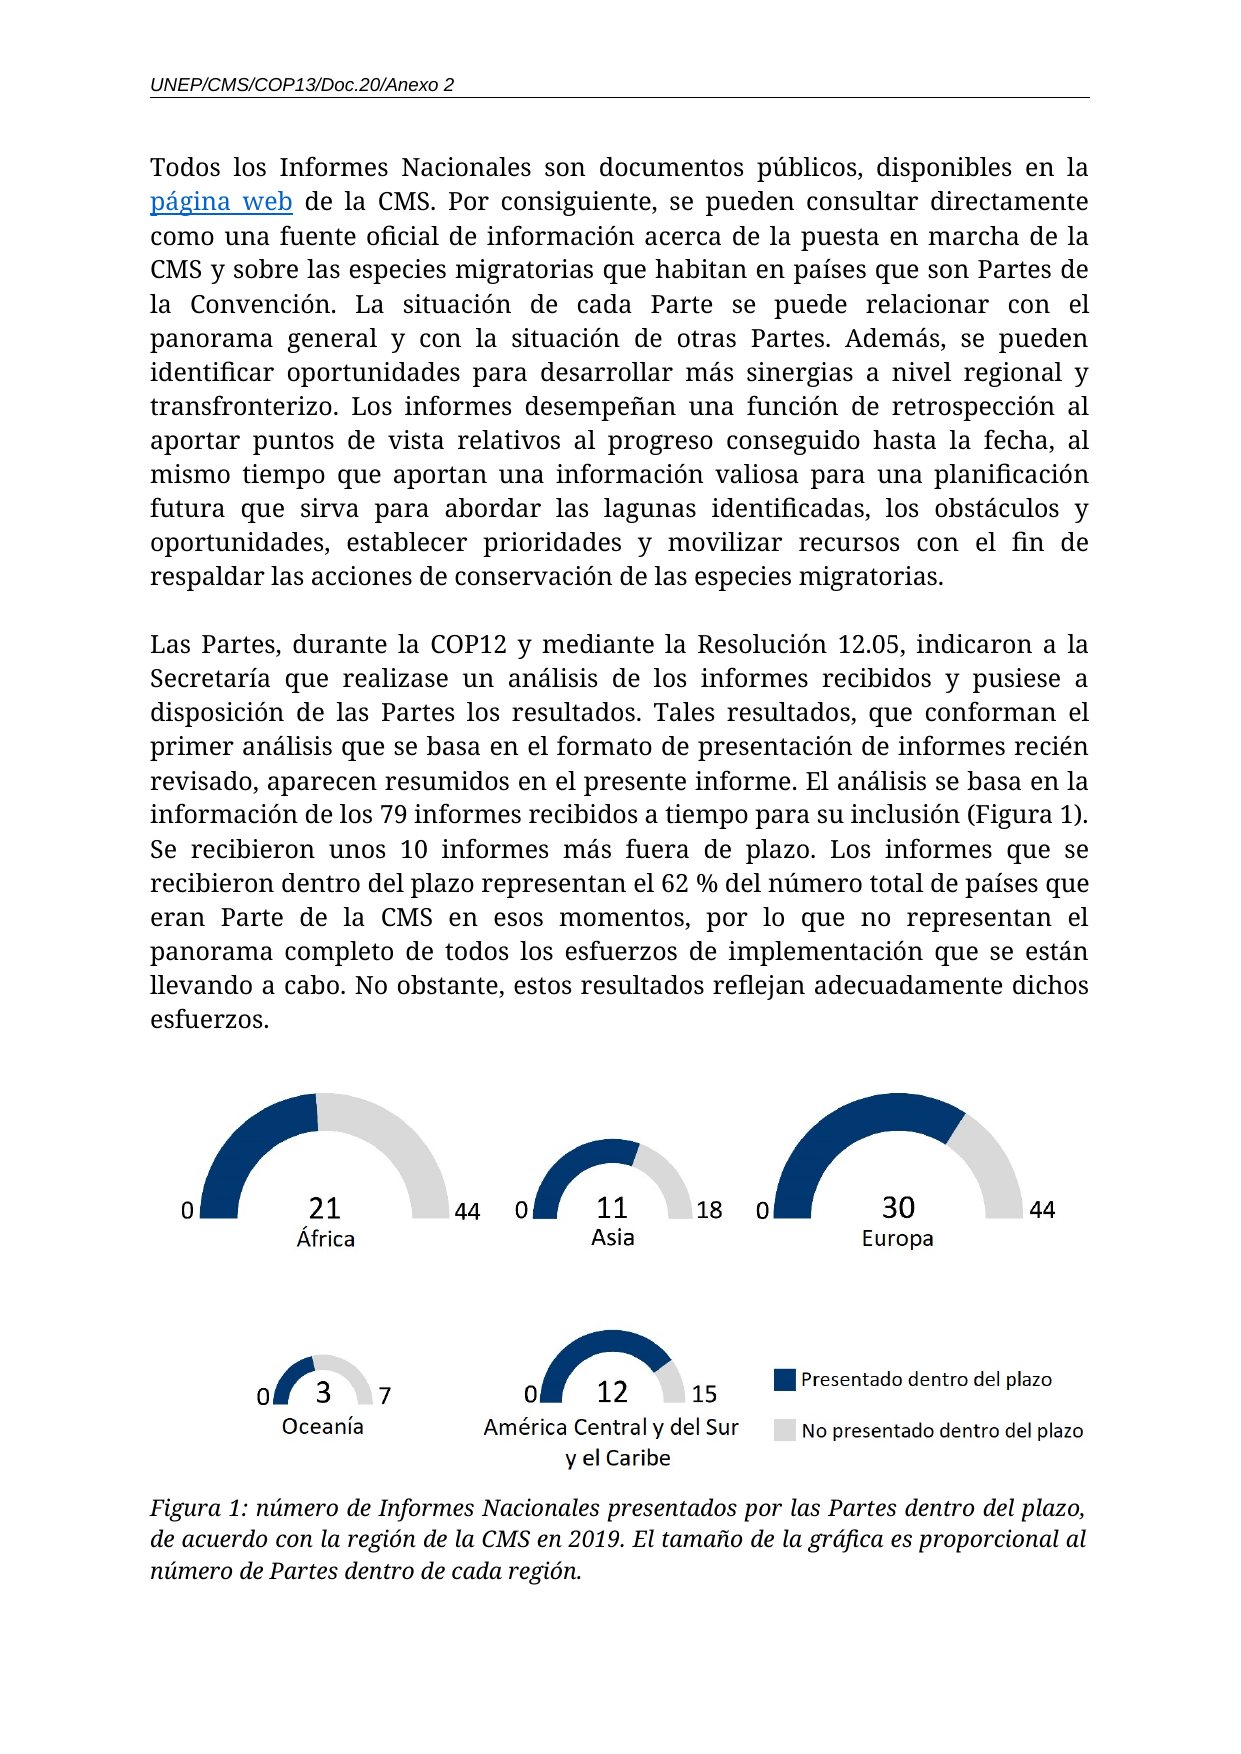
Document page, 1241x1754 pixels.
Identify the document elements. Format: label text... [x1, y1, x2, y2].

picture [150, 1069, 1091, 1472]
text Todos los Informes Nacionales son documentos públicos, disponibles en la página web de la CMS. Por consiguiente, se pueden consultar directamente como una fuente oficial de información acerca de la puesta en marcha de la CMS y sobre las especies migratorias que habitan en países que son Partes de la Convención. La situación de cada Parte se puede relacionar con el panorama general y con la situación de otras Partes. Además, se pueden identificar oportunidades para desarrollar más sinergias a nivel regional y transfronterizo. Los informes desempeñan una función de retrospección al aportar puntos de vista relativos al progreso conseguido hasta la fecha, al mismo tiempo que aportan una información valiosa para una planificación futura que sirva para abordar las lagunas identificadas, los obstáculos y oportunidades, establecer prioridades y movilizar recursos con el fin de respaldar las acciones de conservación de las especies migratorias. [150, 150, 1090, 593]
text Figura 1: número de Informes Nacionales presentados por las Partes dentro del plazo, de acuerdo con la región de la CMS en 2019. El tamaño de la gráfica es proporcional al número de Partes dentro de cada región. [150, 1492, 1090, 1586]
text Las Partes, durante la COP12 y mediante la Resolución 12.05, indicaron a la Secretaría que realizase un análisis de los informes recibidos y pusiese a disposición de las Partes los resultados. Tales resultados, que conforman el primer análisis que se basa en el formato de presentación de informes recién revisado, aparecen resumidos en el presente informe. El análisis se basa en la información de los 79 informes recibidos a tiempo para su inclusión (Figura 1). Se recibieron unos 10 informes más fuera de plazo. Los informes que se recibieron dentro del plazo representan el 62 % del número total de países que eran Parte de la CMS en esos momentos, por lo que no representan el panorama completo de todos los esfuerzos de implementación que se están llevando a cabo. No obstante, estos resultados reflejan adecuadamente dichos esfuerzos. [150, 627, 1090, 1036]
